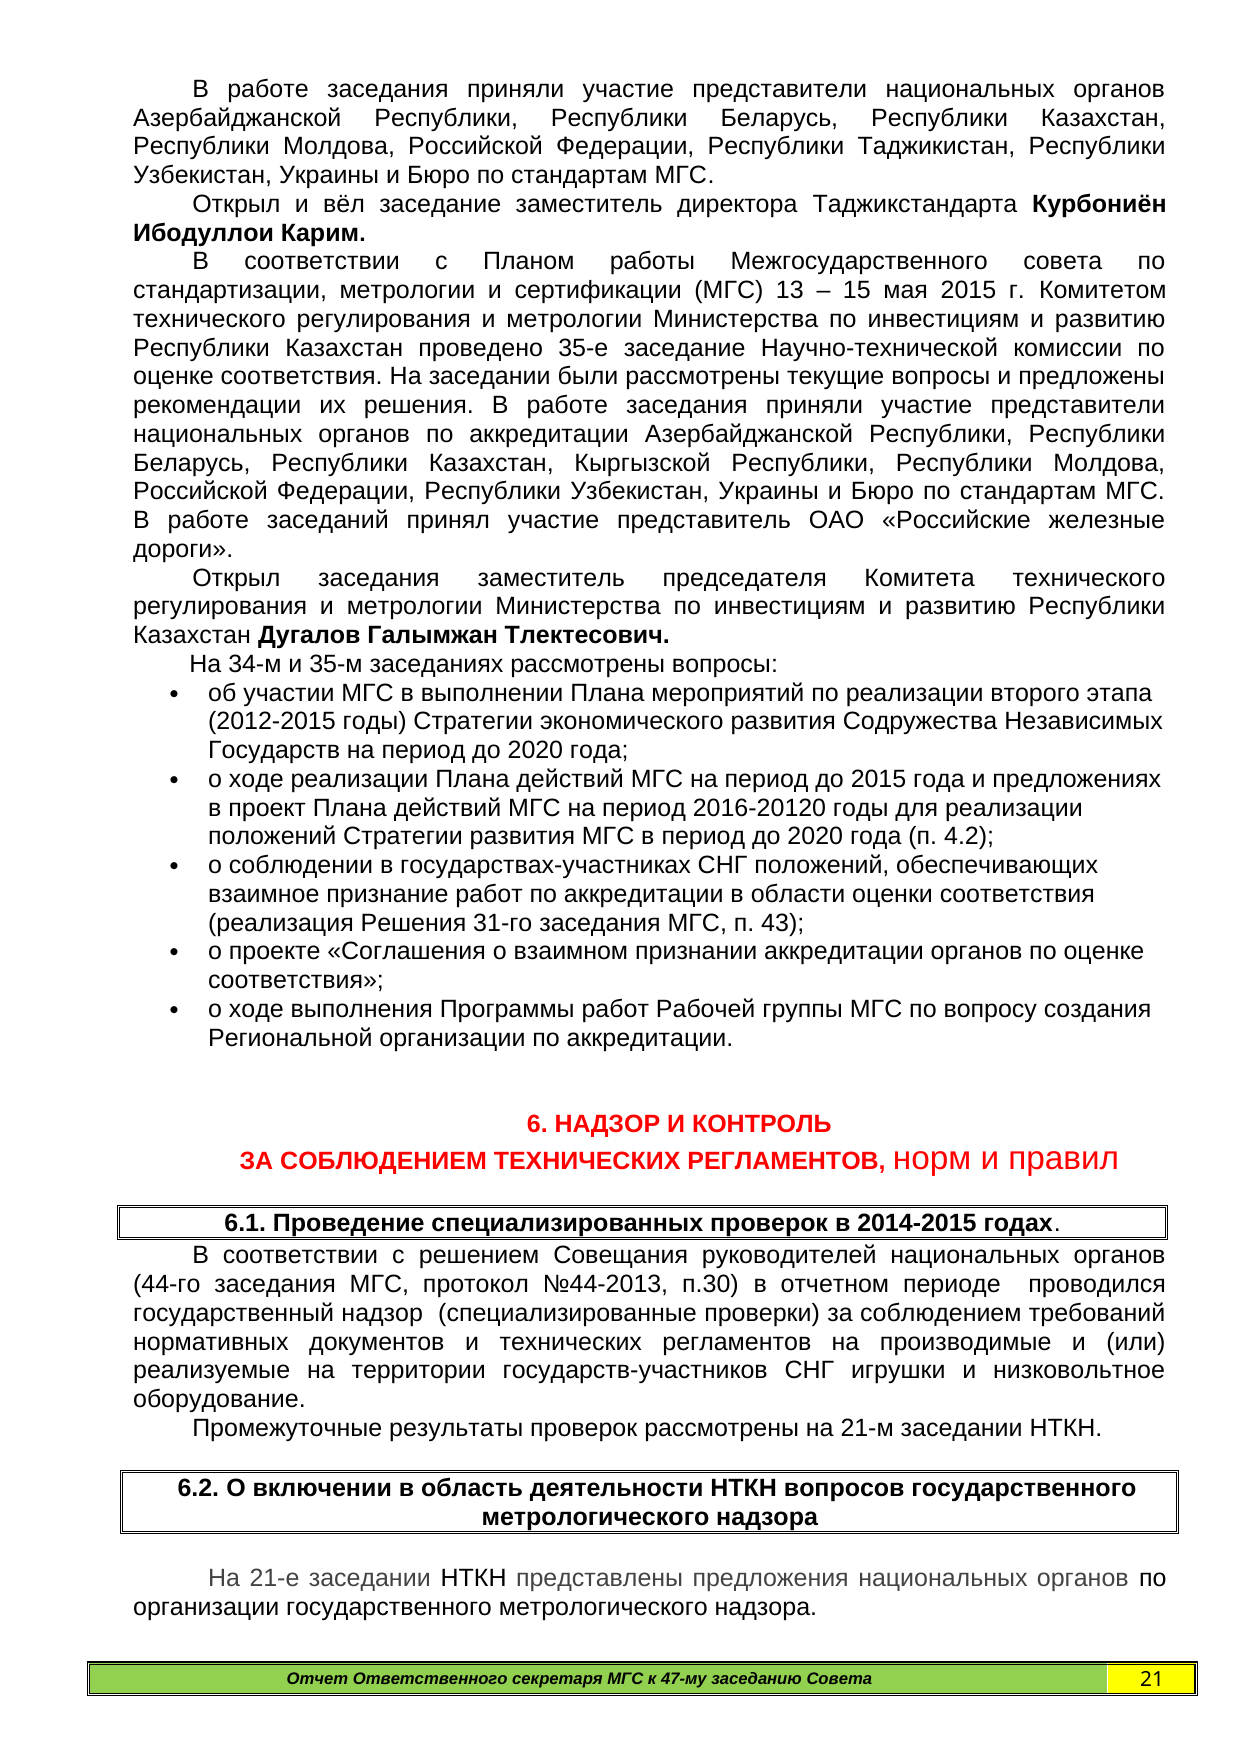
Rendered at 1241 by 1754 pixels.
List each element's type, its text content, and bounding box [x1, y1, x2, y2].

list о ходе реализации Плана действий МГС на период до 2015 года и предложениях в проект Плана действий МГС на период 2016-20120 годы для реализации положений Стратегии развития МГС в период до 2020 года (п. 4.2); [170, 764, 1166, 850]
text В соответствии с Планом работы Межгосударственного совета по стандартизации, метрологии и сертификации (МГС) 13 – 15 мая 2015 г. Комитетом технического регулирования и метрологии Министерства по инвестициям и развитию Республики Казахстан проведено 35-е заседание Научно-технической комиссии по оценке соответствия. На заседании были рассмотрены текущие вопросы и предложены рекомендации их решения. В работе заседания приняли участие представители национальных органов по аккредитации Азербайджанской Республики, Республики Беларусь, Республики Казахстан, Кыргызской Республики, Республики Молдова, Российской Федерации, Республики Узбекистан, Украины и Бюро по стандартам МГС. В работе заседаний принял участие представитель ОАО «Российские железные дороги». [133, 246, 1166, 563]
text за соблюдением ТЕХНИЧЕСКИХ РЕГЛАМЕНТОВ, норм и правил [133, 1138, 1166, 1176]
text На 21-е заседании НТКН представлены предложения национальных органов по организации государственного метрологического надзора. [133, 1563, 1166, 1620]
list об участии МГС в выполнении Плана мероприятий по реализации второго этапа (2012-2015 годы) Стратегии экономического развития Содружества Независимых Государств на период до 2020 года; [170, 678, 1166, 764]
text В работе заседания приняли участие представители национальных органов Азербайджанской Республики, Республики Беларусь, Республики Казахстан, Республики Молдова, Российской Федерации, Республики Таджикистан, Республики Узбекистан, Украины и Бюро по стандартам МГС. [133, 74, 1166, 189]
table_header 6.2. О включении в область деятельности НТКН вопросов государственного метрологического надзора [123, 1473, 1176, 1531]
table_header 6.1. Проведение специализированных проверок в 2014-2015 годах. [120, 1208, 1165, 1237]
list о ходе выполнения Программы работ Рабочей группы МГС по вопросу создания Региональной организации по аккредитации. [170, 994, 1166, 1051]
text 6. надзор и контроль [133, 1109, 1166, 1138]
list о проекте «Соглашения о взаимном признании аккредитации органов по оценке соответствия»; [170, 936, 1166, 994]
list о соблюдении в государствах-участниках СНГ положений, обеспечивающих взаимное признание работ по аккредитации в области оценки соответствия (реализация Решения 31-го заседания МГС, п. 43); [170, 850, 1166, 936]
text В соответствии с решением Совещания руководителей национальных органов (44-го заседания МГС, протокол №44-2013, п.30) в отчетном периоде проводился государственный надзор (специализированные проверки) за соблюдением требований нормативных документов и технических регламентов на производимые и (или) реализуемые на территории государств-участников СНГ игрушки и низковольтное оборудование. [133, 1240, 1166, 1413]
text Открыл заседания заместитель председателя Комитета технического регулирования и метрологии Министерства по инвестициям и развитию Республики Казахстан Дугалов Галымжан Тлектесович. [133, 563, 1166, 649]
text На 34-м и 35-м заседаниях рассмотрены вопросы: [133, 649, 1166, 678]
text Промежуточные результаты проверок рассмотрены на 21-м заседании НТКН. [133, 1413, 1166, 1441]
text Открыл и вёл заседание заместитель директора Таджикстандарта Курбониён Ибодуллои Карим. [133, 189, 1166, 246]
